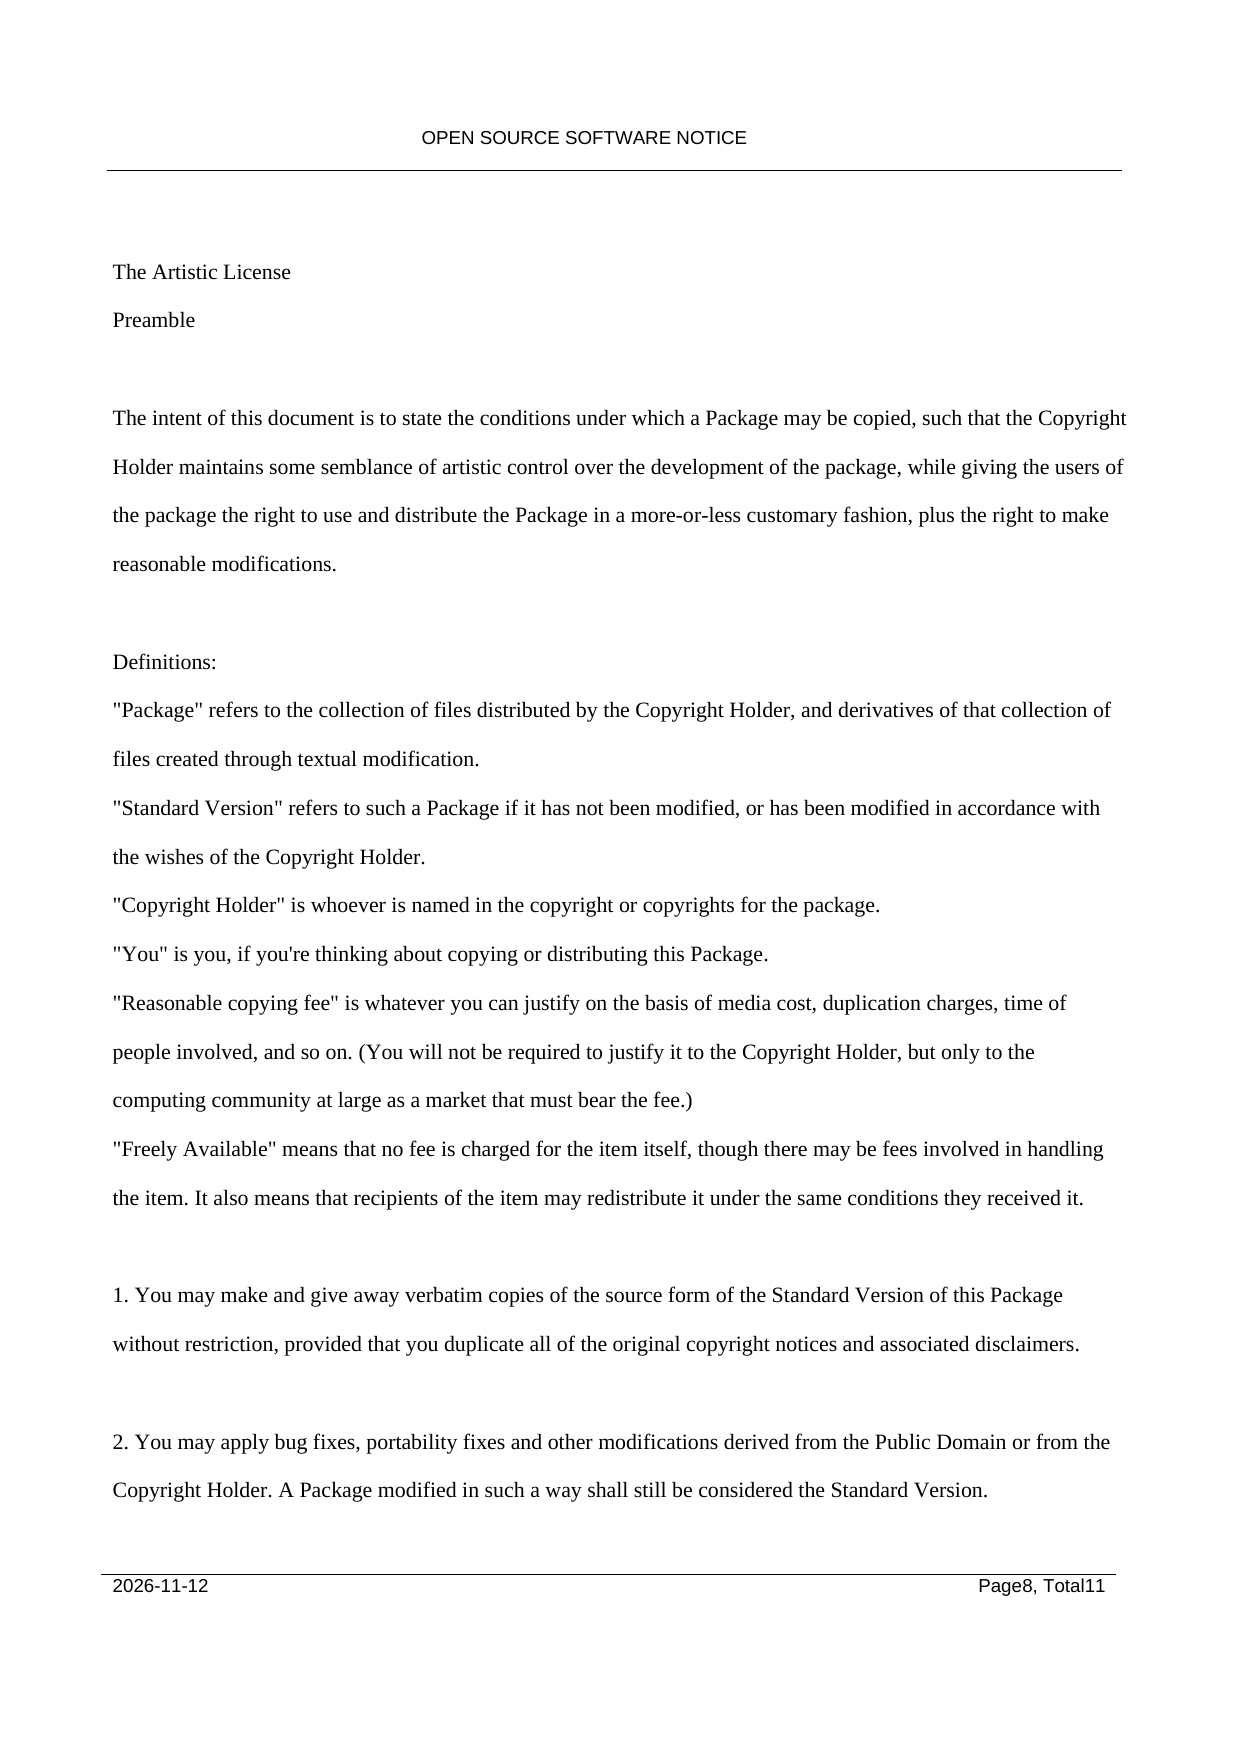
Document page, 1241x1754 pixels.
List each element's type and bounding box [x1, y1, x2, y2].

text [112, 206, 1128, 1506]
